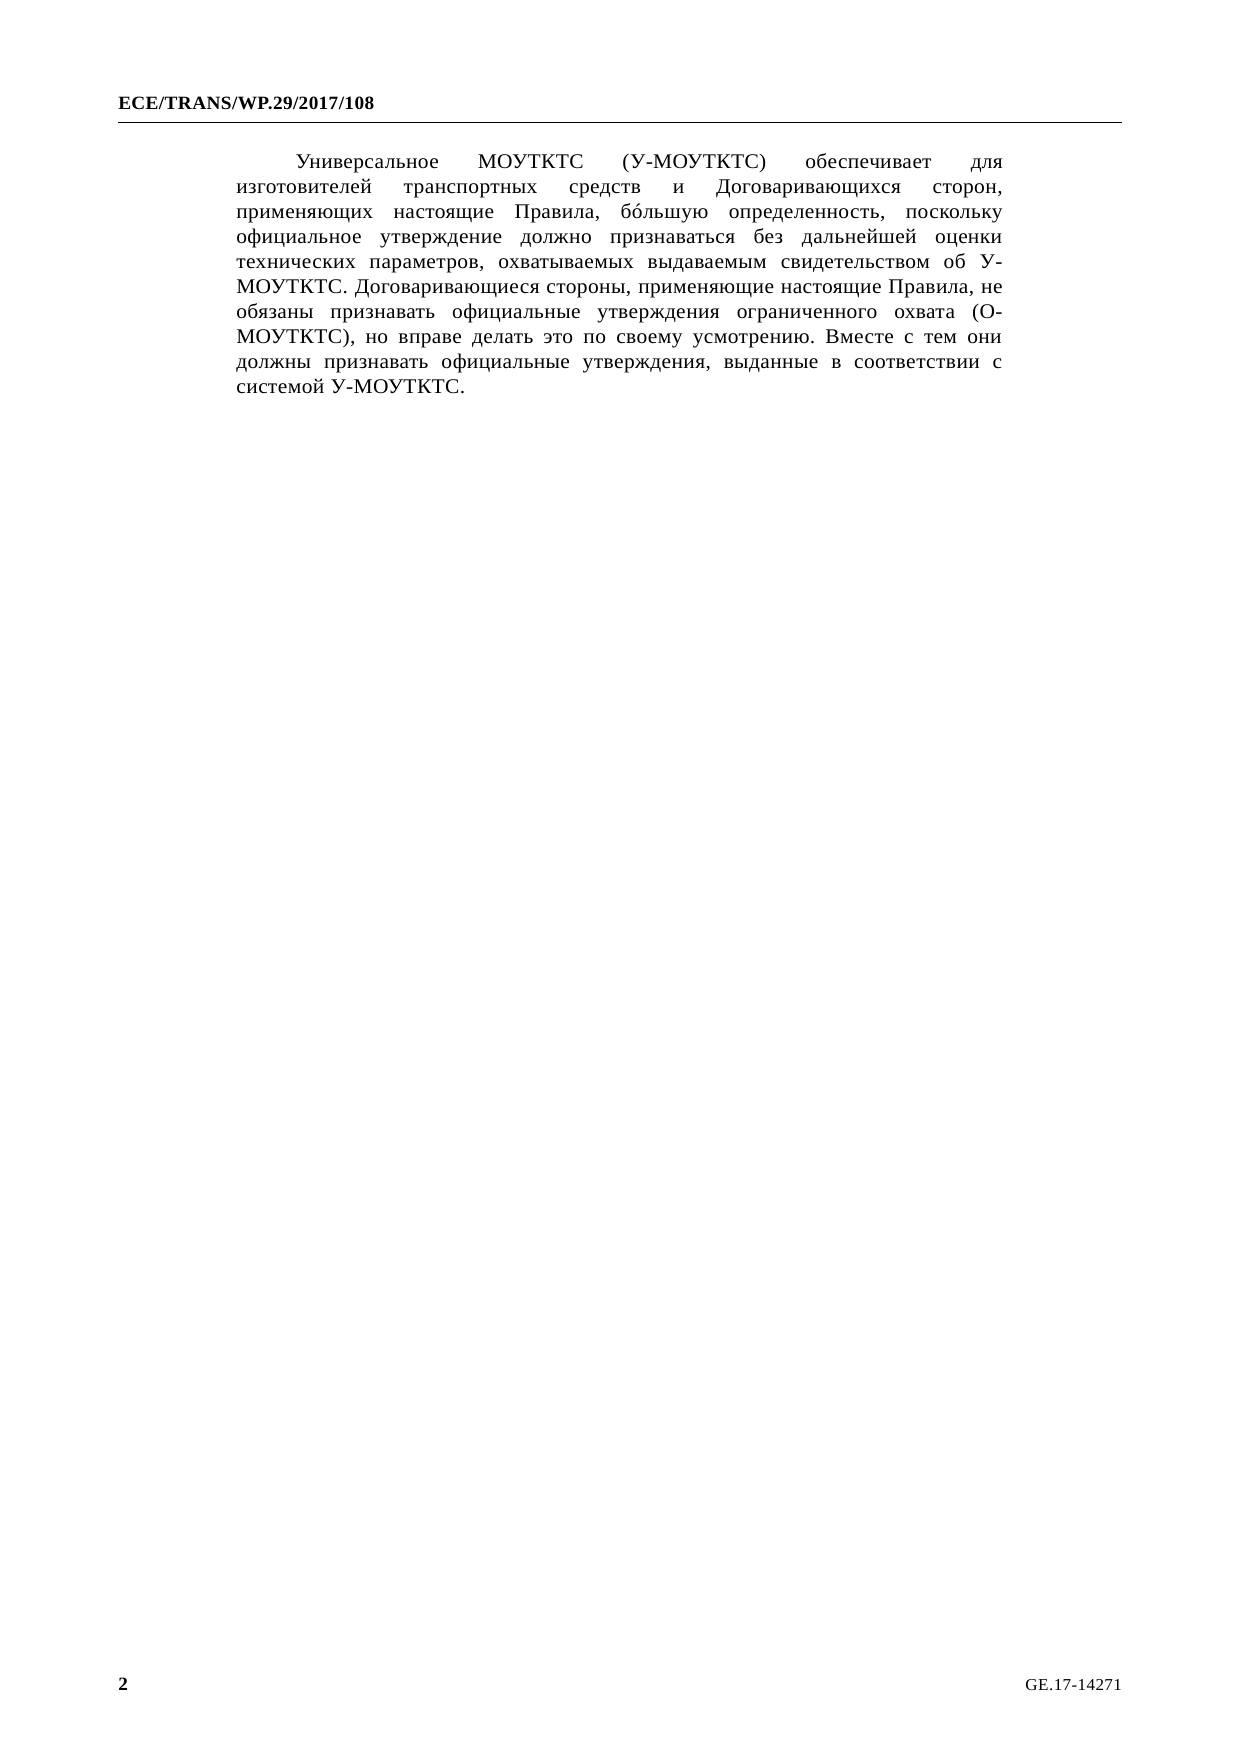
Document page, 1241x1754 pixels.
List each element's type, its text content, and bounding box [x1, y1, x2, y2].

text Универсальное МОУТКТС (У-МОУТКТС) обеспечивает для изготовителей транспортных средств и Договаривающихся сторон, применяющих настоящие Правила, бóльшую определенность, поскольку официальное утверждение должно признаваться без дальнейшей оценки технических параметров, охватываемых выдаваемым свидетельством об У-МОУТКТС. Договаривающиеся стороны, применяющие настоящие Правила, не обязаны признавать официальные утверждения ограниченного охвата (О-МОУТКТС), но вправе делать это по своему усмотрению. Вместе с тем они должны признавать официальные утверждения, выданные в соответствии с системой У-МОУТКТС. [236, 148, 1004, 398]
